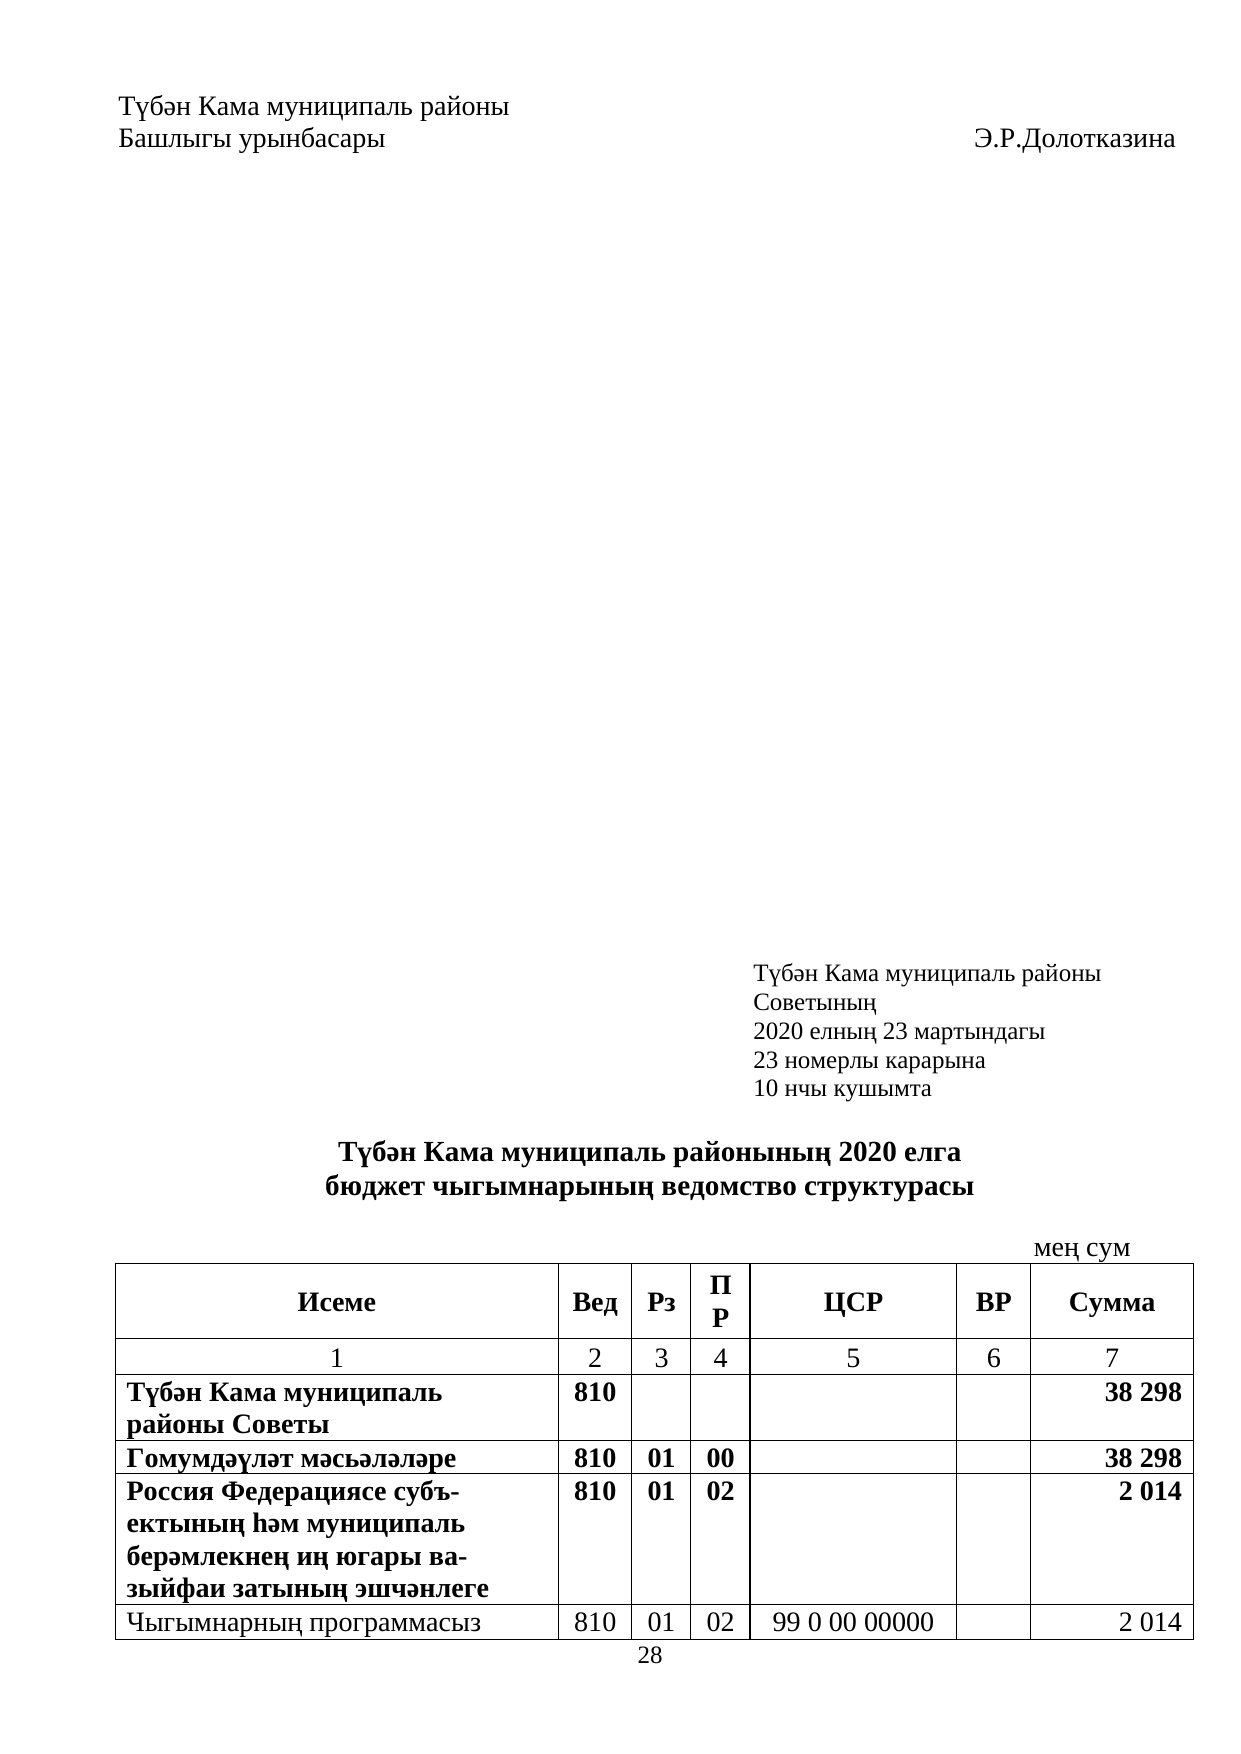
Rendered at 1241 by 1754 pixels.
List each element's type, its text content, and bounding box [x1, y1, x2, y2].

table_cell 2 014 [1031, 1474, 1193, 1604]
text Түбән Кама муниципаль районының 2020 елга [118, 1134, 1181, 1168]
table_header Сумма [1031, 1264, 1193, 1338]
table_cell 01 [632, 1605, 690, 1639]
table_cell [632, 1375, 690, 1439]
text 23 номерлы карарына [753, 1045, 1181, 1073]
table_cell Гомумдәүләт мәсьәләләре [116, 1441, 558, 1473]
table_cell [751, 1441, 956, 1473]
text Түбән Кама муниципаль районы Советының [753, 958, 1181, 1016]
table_cell 3 [632, 1339, 690, 1374]
table_cell 6 [957, 1339, 1030, 1374]
table_header Рз [632, 1264, 690, 1338]
text Түбән Кама муниципаль районы [118, 89, 1181, 121]
table_cell 4 [691, 1339, 749, 1374]
table_cell 00 [691, 1441, 749, 1473]
table_cell [751, 1375, 956, 1439]
table_cell Түбән Кама муниципаль районы Советы [116, 1375, 558, 1439]
table_cell Россия Федерациясе субъ-ектының һәм муниципаль берәмлекнең иң югары ва-зыйфаи затының эшчәнлеге [116, 1474, 558, 1604]
text мең сум [118, 1230, 1181, 1263]
table_cell 810 [559, 1605, 631, 1639]
table_header Вед [559, 1264, 631, 1338]
table_header ВР [957, 1264, 1030, 1338]
table_cell 38 298 [1031, 1441, 1193, 1473]
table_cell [116, 1605, 558, 1639]
table_cell [751, 1474, 956, 1604]
text бюджет чыгымнарының ведомство структурасы [118, 1168, 1181, 1202]
table_cell 2 [559, 1339, 631, 1374]
table_cell [957, 1474, 1030, 1604]
table_cell [957, 1605, 1030, 1639]
table_cell 02 [691, 1605, 749, 1639]
table_header ПР [691, 1264, 749, 1338]
table_cell 38 298 [1031, 1375, 1193, 1439]
table_cell [691, 1375, 749, 1439]
table_cell 01 [632, 1441, 690, 1473]
table_cell 01 [632, 1474, 690, 1604]
table_cell 7 [1031, 1339, 1193, 1374]
table_cell [957, 1375, 1030, 1439]
table_cell 810 [559, 1474, 631, 1604]
table_header ЦСР [751, 1264, 956, 1338]
text Башлыгы урынбасары Э.Р.Долотказина [118, 121, 1181, 153]
table_cell 810 [559, 1375, 631, 1439]
text 2020 елның 23 мартындагы [753, 1016, 1181, 1045]
table_cell 5 [751, 1339, 956, 1374]
text 10 нчы кушымта [753, 1073, 1181, 1102]
table_header Исеме [116, 1264, 558, 1338]
table_cell 810 [559, 1441, 631, 1473]
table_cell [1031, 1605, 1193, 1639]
table_cell 02 [691, 1474, 749, 1604]
table_cell 99 0 00 00000 [751, 1605, 956, 1639]
table_cell [957, 1441, 1030, 1473]
table_cell 1 [116, 1339, 558, 1374]
